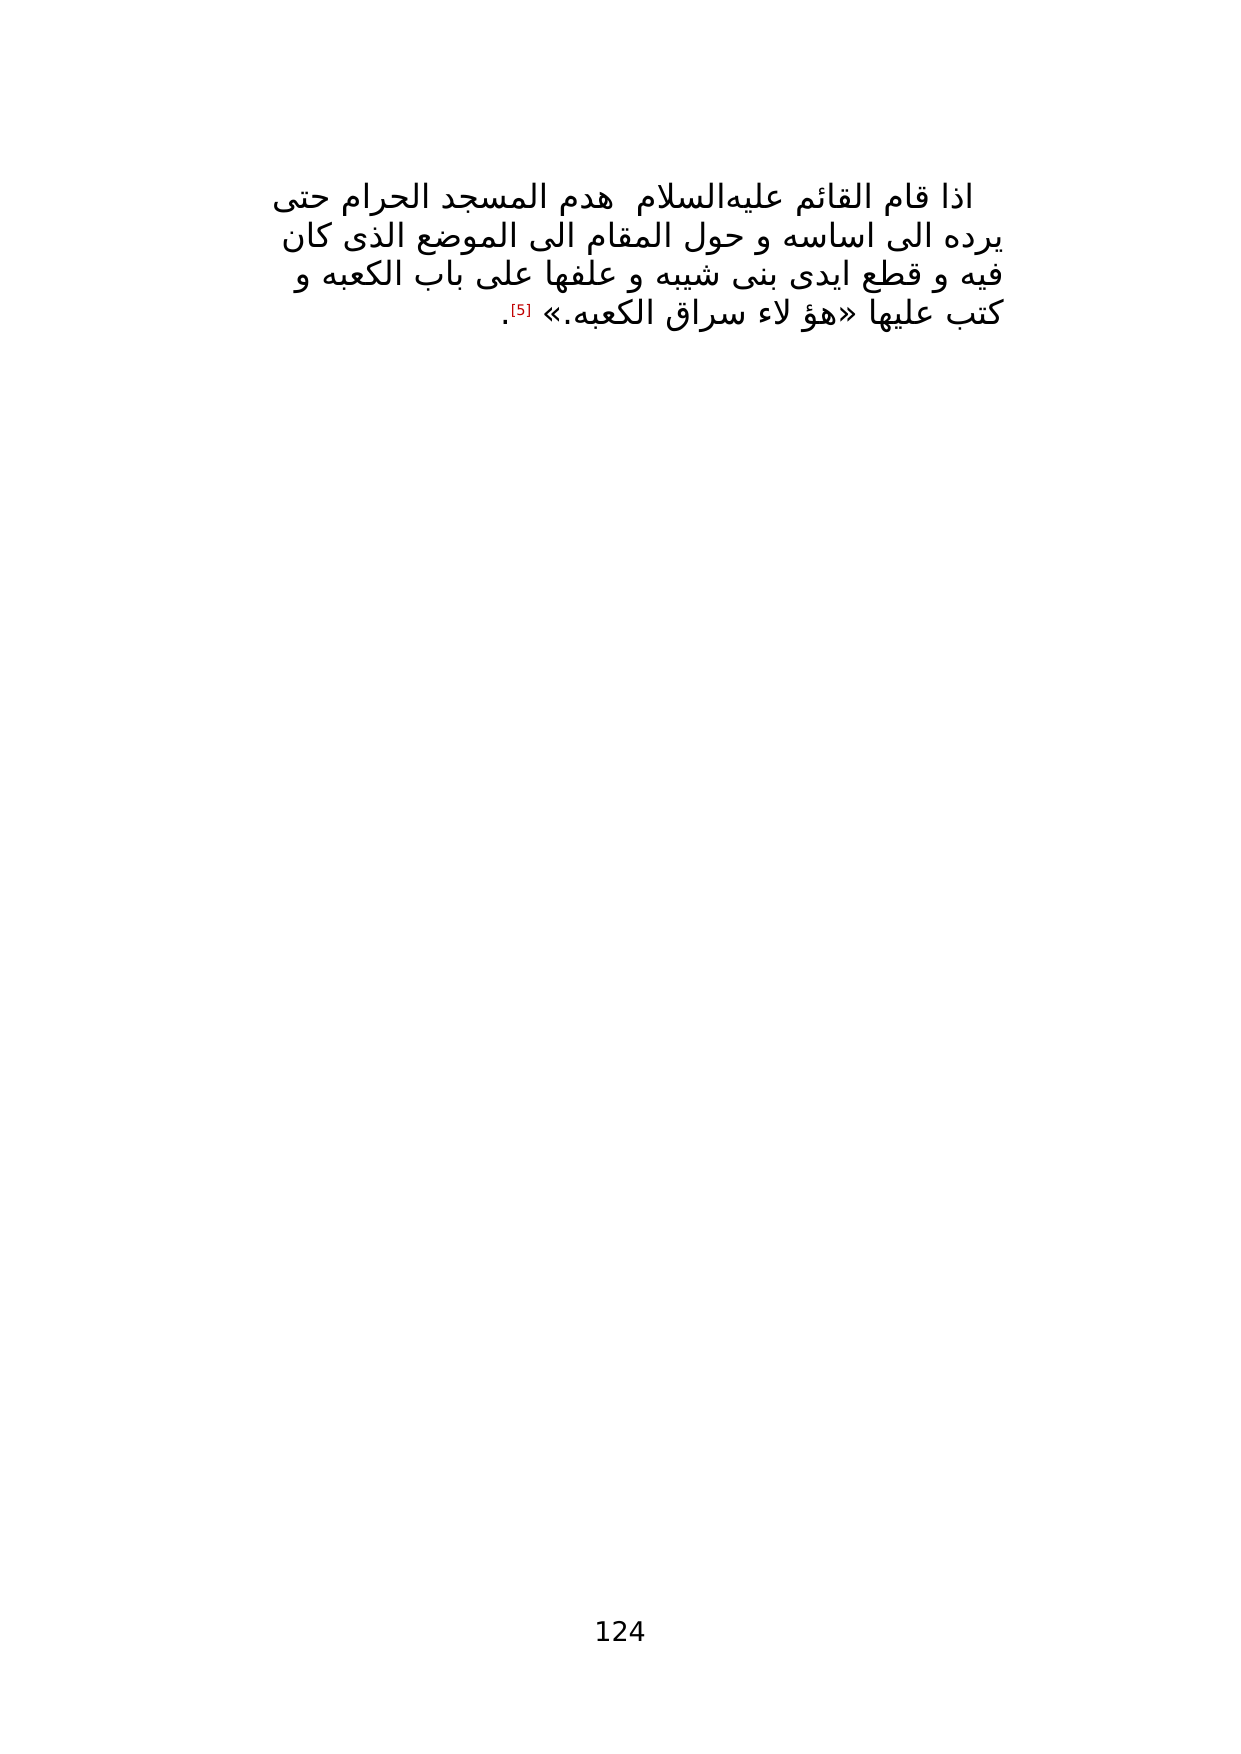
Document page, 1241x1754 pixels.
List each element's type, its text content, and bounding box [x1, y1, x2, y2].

text اذا قام القائم عليه‌السلام هدم المسجد الحرام حتی یرده الی اساسه و حول المقام الی الموضع الذی کان فیه و قطع ایدی بنی شیبه و علفها علی باب الکعبه و کتب علیها «هؤ لاء سراق الکعبه.» [5]. [236, 177, 1004, 333]
